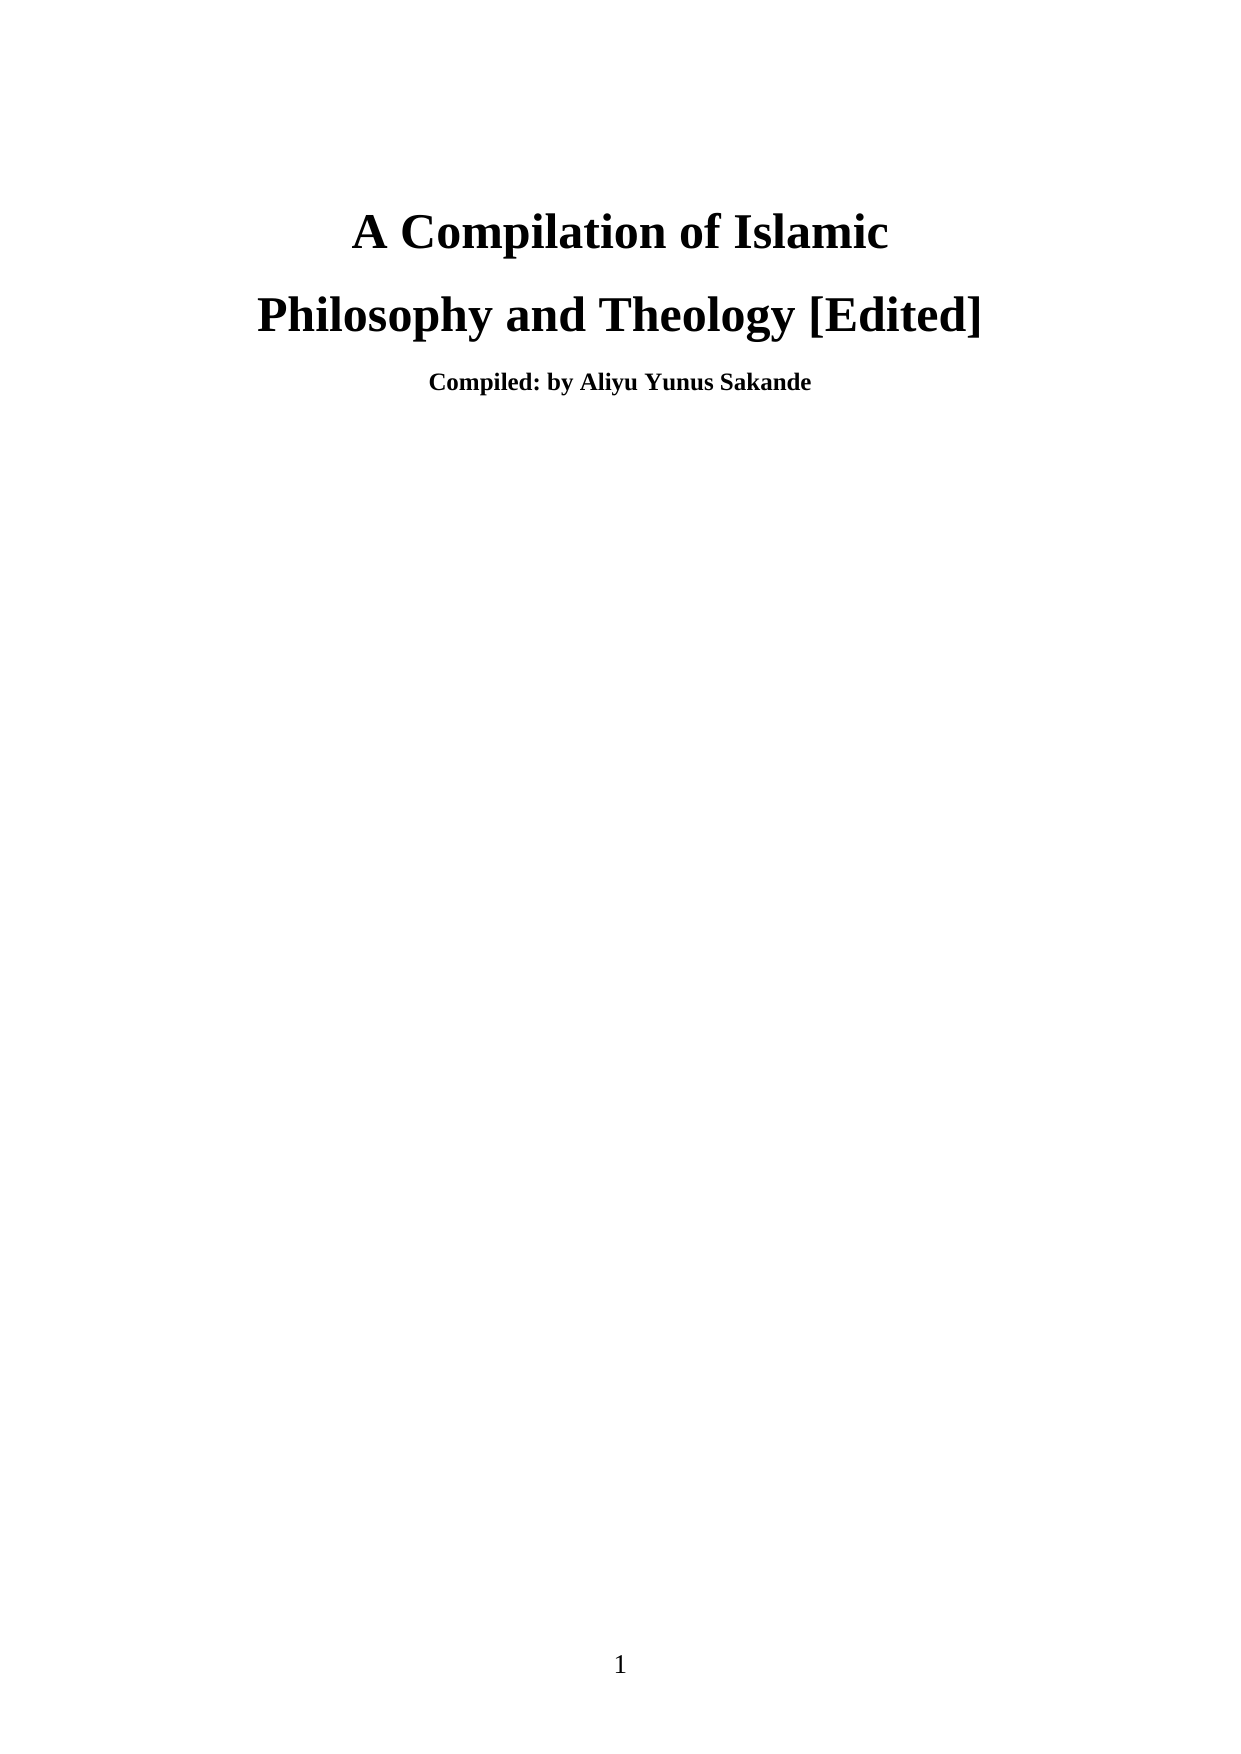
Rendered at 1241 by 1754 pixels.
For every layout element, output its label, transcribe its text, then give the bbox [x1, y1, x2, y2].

text A Compilation of Islamic [236, 202, 1004, 260]
text Philosophy and Theology [Edited] [236, 285, 1004, 342]
text Compiled: by Aliyu Yunus Sakande [236, 367, 1004, 396]
